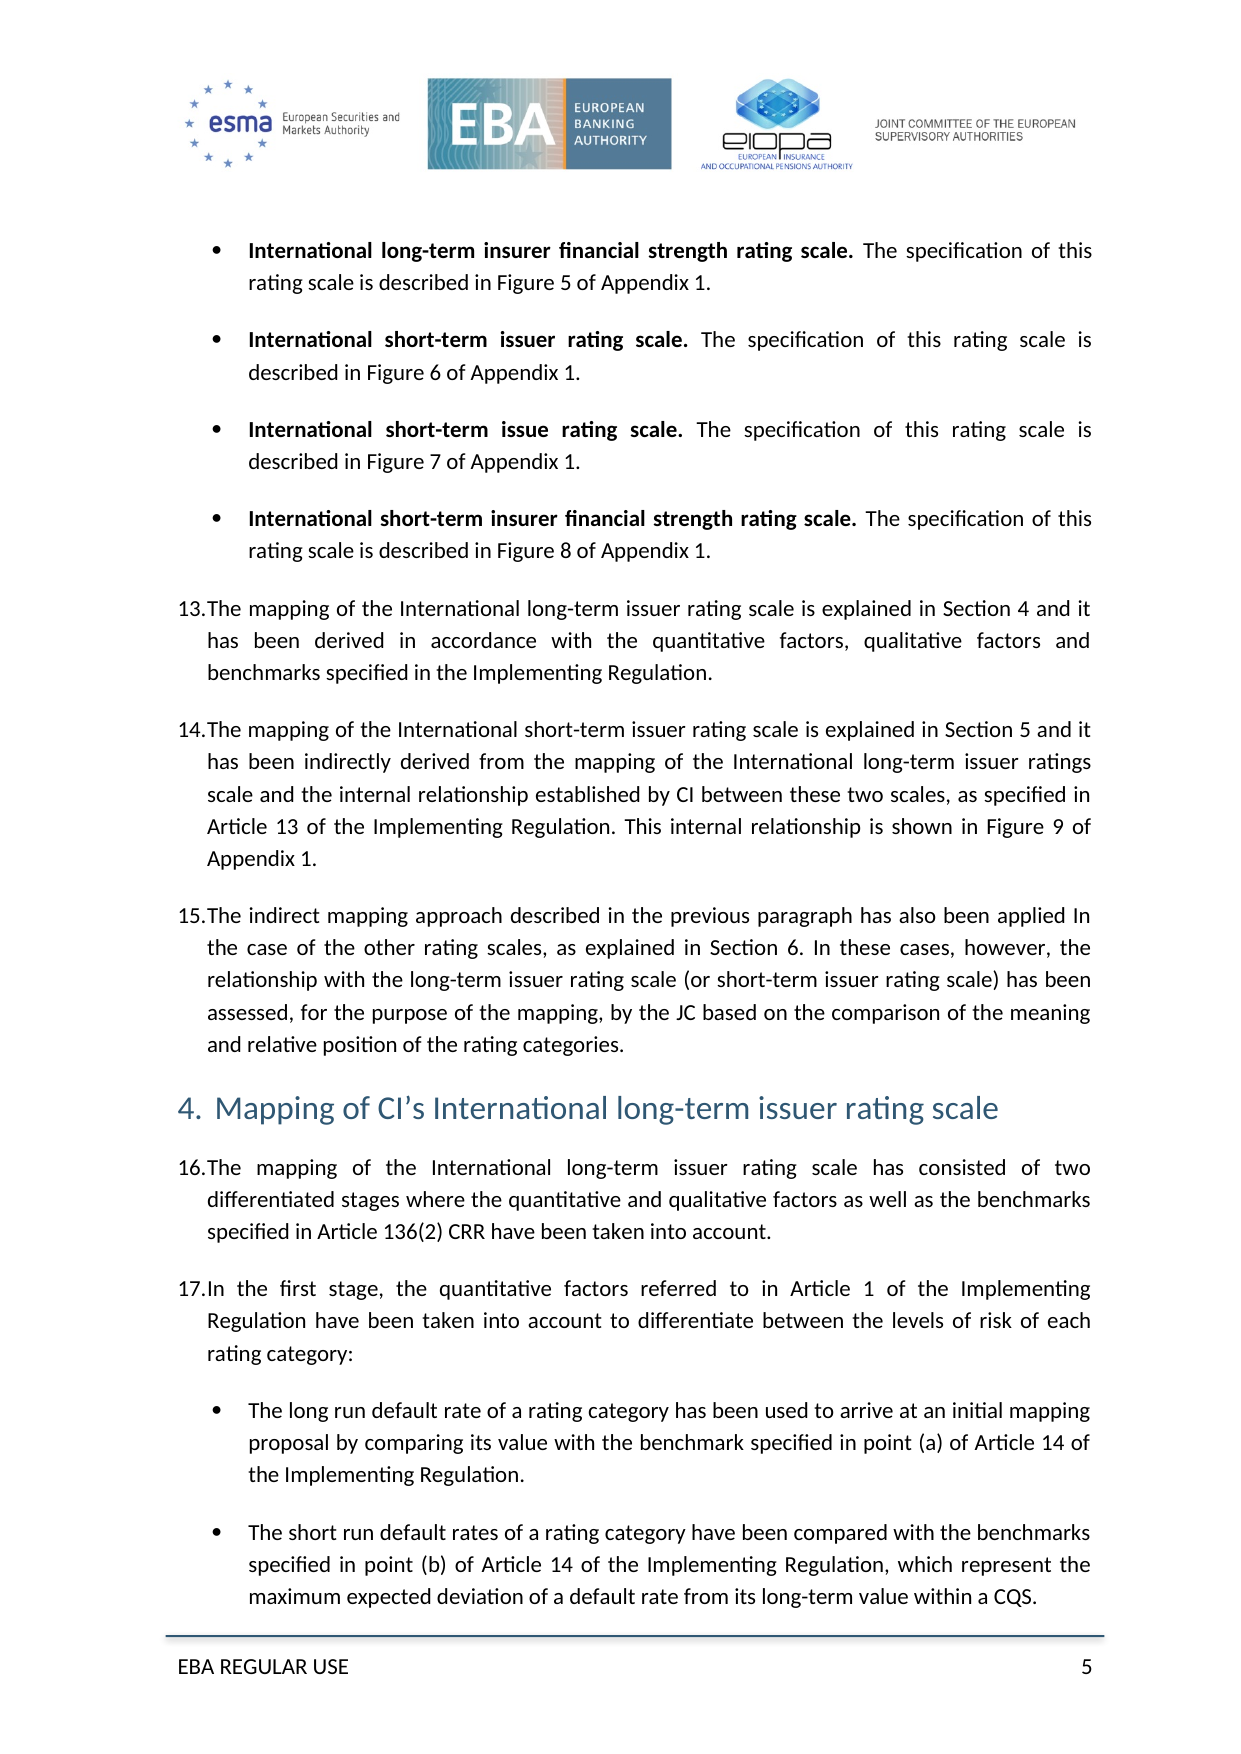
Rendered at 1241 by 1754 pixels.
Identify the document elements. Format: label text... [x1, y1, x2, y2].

text The mapping of the International short-term issuer rating scale is explained in Section 5 and it has been indirectly derived from the mapping of the International long-term issuer ratings scale and the internal relationship established by CI between these two scales, as specified in Article 13 of the Implementing Regulation. This internal relationship is shown in Figure 9 of Appendix 1. [177, 715, 1092, 872]
text The mapping of the International long-term issuer rating scale has consisted of two differentiated stages where the quantitative and qualitative factors as well as the benchmarks specified in Article 136(2) CRR have been taken into account. [177, 1153, 1092, 1245]
text The short run default rates of a rating category have been compared with the benchmarks specified in point (b) of Article 14 of the Implementing Regulation, which represent the maximum expected deviation of a default rate from its long-term value within a CQS. [213, 1518, 1092, 1610]
text International long-term insurer financial strength rating scale. The specification of this rating scale is described in Figure 5 of Appendix 1. [213, 236, 1092, 296]
text International short-term issue rating scale. The specification of this rating scale is described in Figure 7 of Appendix 1. [213, 415, 1092, 475]
title Mapping of CI’s International long-term issuer rating scale [177, 1087, 1092, 1128]
text The long run default rate of a rating category has been used to arrive at an initial mapping proposal by comparing its value with the benchmark specified in point (a) of Article 14 of the Implementing Regulation. [213, 1396, 1092, 1488]
text International short-term issuer rating scale. The specification of this rating scale is described in Figure 6 of Appendix 1. [213, 326, 1092, 386]
picture [177, 73, 1088, 174]
text The indirect mapping approach described in the previous paragraph has also been applied In the case of the other rating scales, as explained in Section 6. In these cases, however, the relationship with the long-term issuer rating scale (or short-term issuer rating scale) has been assessed, for the purpose of the mapping, by the JC based on the comparison of the meaning and relative position of the rating categories. [177, 901, 1092, 1058]
text The mapping of the International long-term issuer rating scale is explained in Section 4 and it has been derived in accordance with the quantitative factors, qualitative factors and benchmarks specified in the Implementing Regulation. [177, 594, 1092, 686]
text In the first stage, the quantitative factors referred to in Article 1 of the Implementing Regulation have been taken into account to differentiate between the levels of risk of each rating category: [177, 1274, 1092, 1367]
text International short-term insurer financial strength rating scale. The specification of this rating scale is described in Figure 8 of Appendix 1. [213, 504, 1092, 564]
